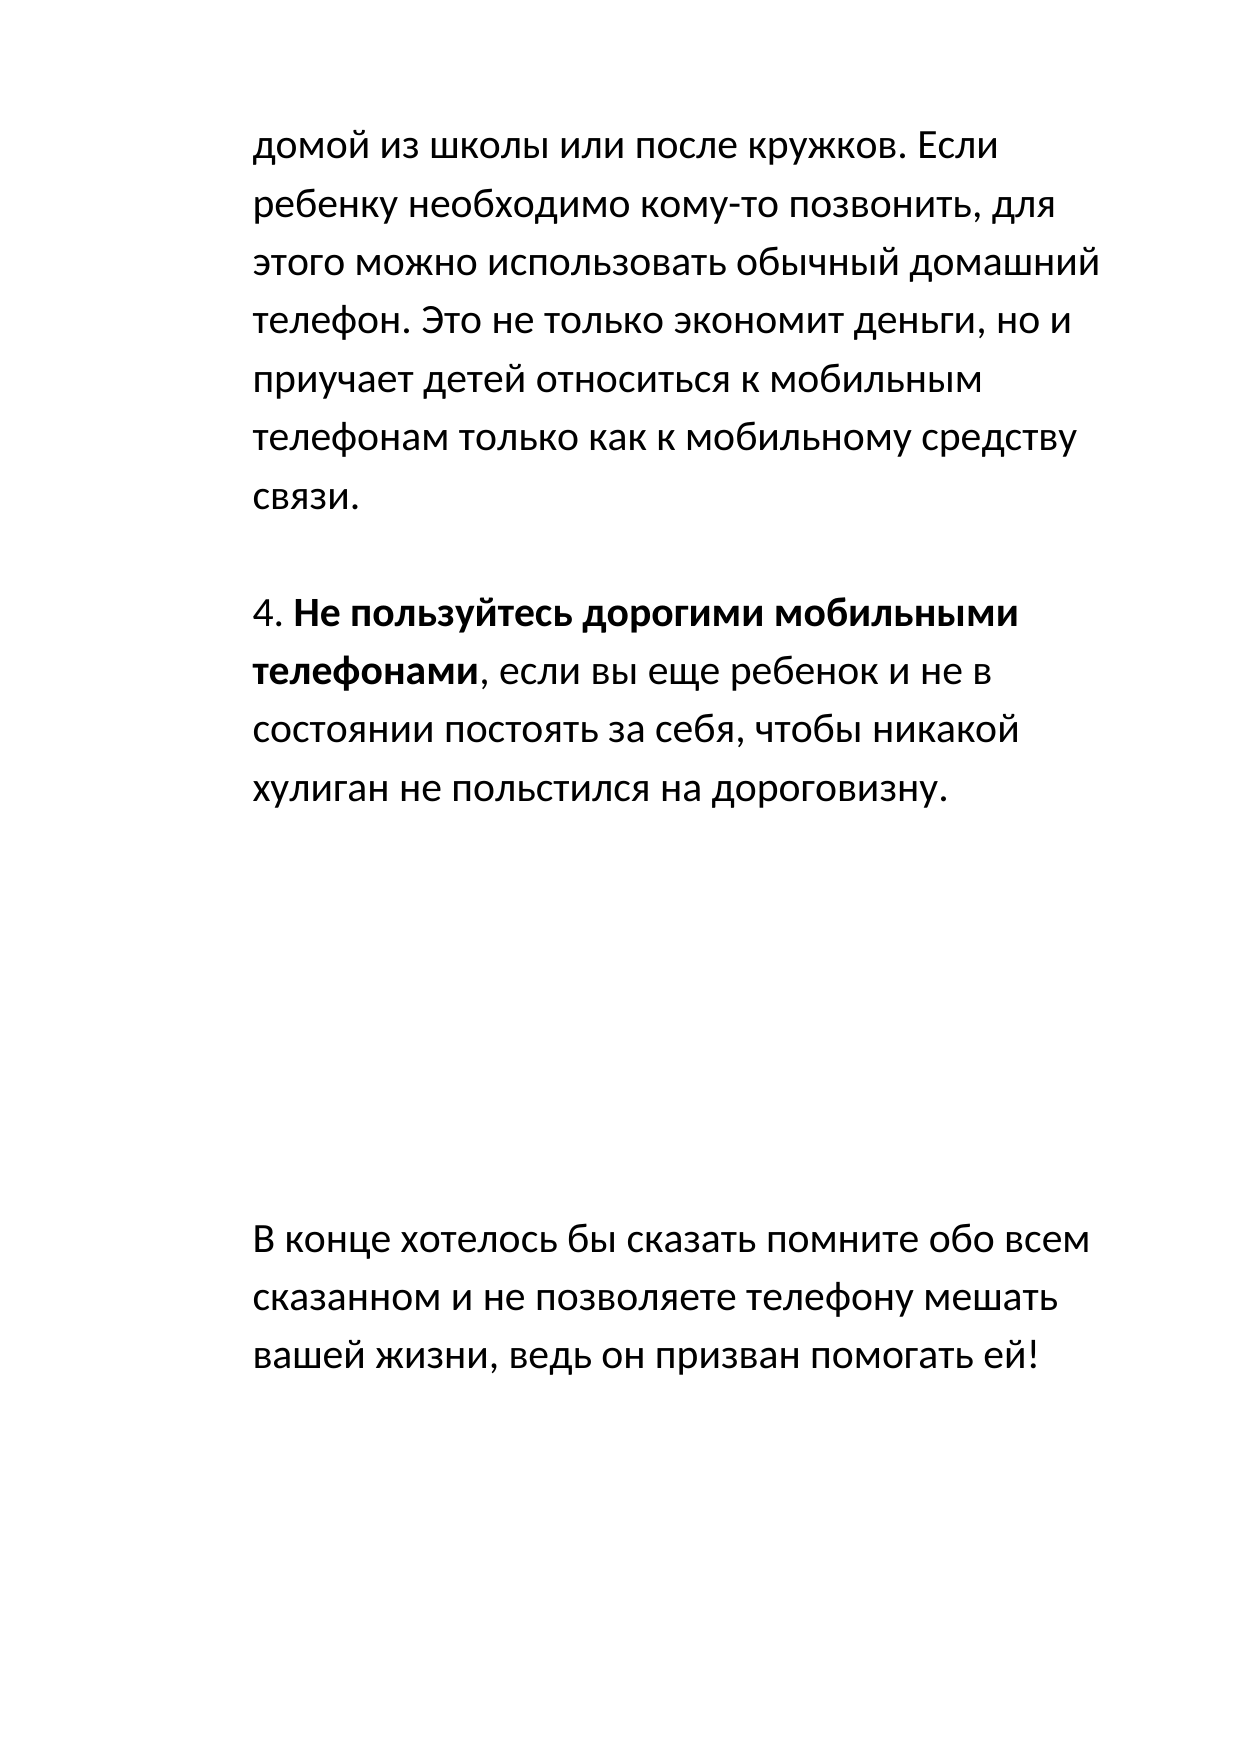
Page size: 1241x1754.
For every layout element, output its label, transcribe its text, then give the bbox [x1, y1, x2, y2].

list В конце хотелось бы сказать помните обо всем сказанном и не позволяете телефону мешать вашей жизни, ведь он призван помогать ей! [252, 1212, 1152, 1379]
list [252, 118, 1152, 519]
list 4. Не пользуйтесь дорогими мобильными телефонами, если вы еще ребенок и не в состоянии постоять за себя, чтобы никакой хулиган не польстился на дороговизну. [252, 586, 1152, 812]
